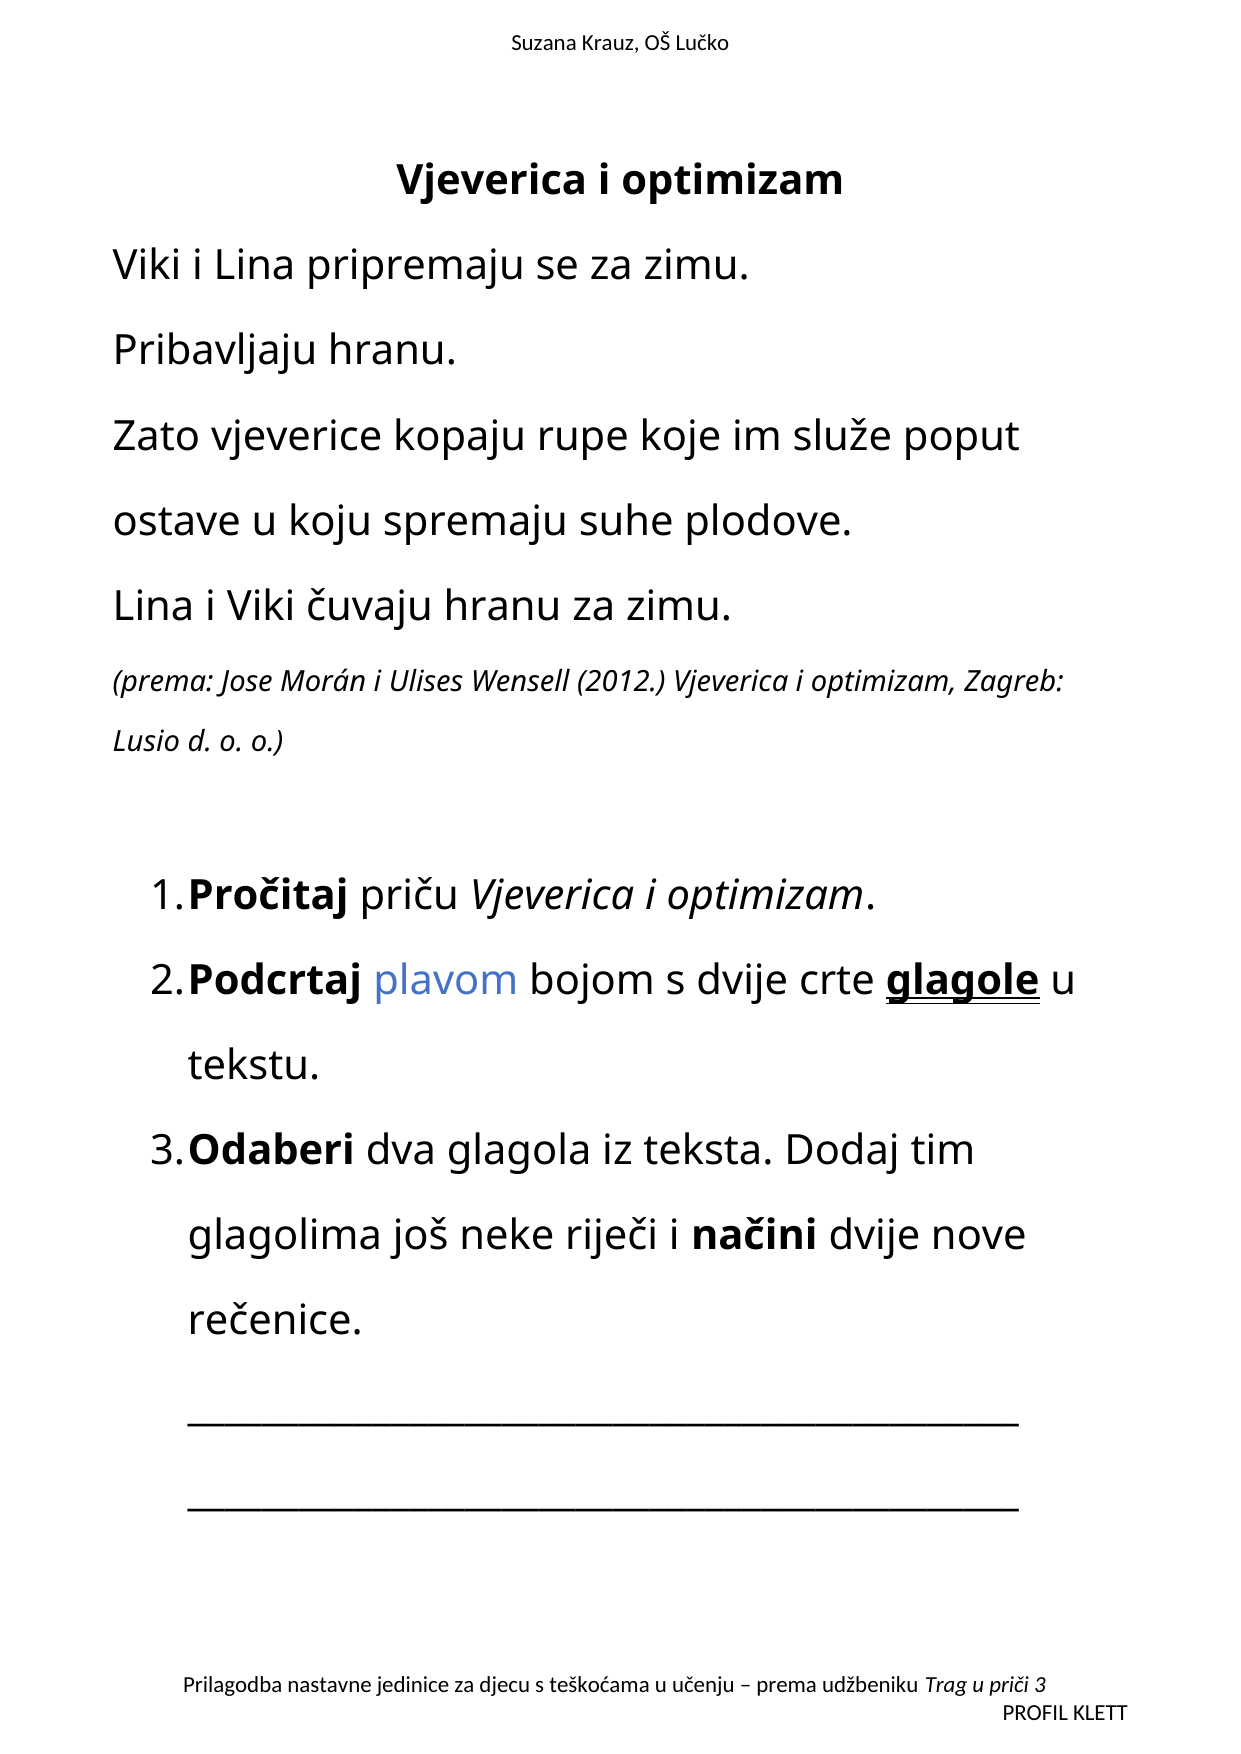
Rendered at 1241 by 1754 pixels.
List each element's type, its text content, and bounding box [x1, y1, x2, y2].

text Pribavljaju hranu. [112, 320, 1128, 377]
text (prema: Jose Morán i Ulises Wensell (2012.) Vjeverica i optimizam, Zagreb: Lusio d. o. o.) [112, 661, 1128, 760]
text Vjeverica i optimizam [112, 150, 1128, 207]
list _____________________________________________ [187, 1375, 1128, 1432]
list _____________________________________________ [187, 1460, 1128, 1517]
text Zato vjeverice kopaju rupe koje im služe poput ostave u koju spremaju suhe plodove. [112, 405, 1128, 547]
list Pročitaj priču Vjeverica i optimizam. [150, 865, 1128, 921]
text Viki i Lina pripremaju se za zimu. [112, 235, 1128, 292]
list Odaberi dva glagola iz teksta. Dodaj tim glagolima još neke riječi i načini dvije nove rečenice. [150, 1120, 1128, 1347]
list Podcrtaj plavom bojom s dvije crte glagole u tekstu. [150, 950, 1128, 1092]
text Lina i Viki čuvaju hranu za zimu. [112, 576, 1128, 632]
